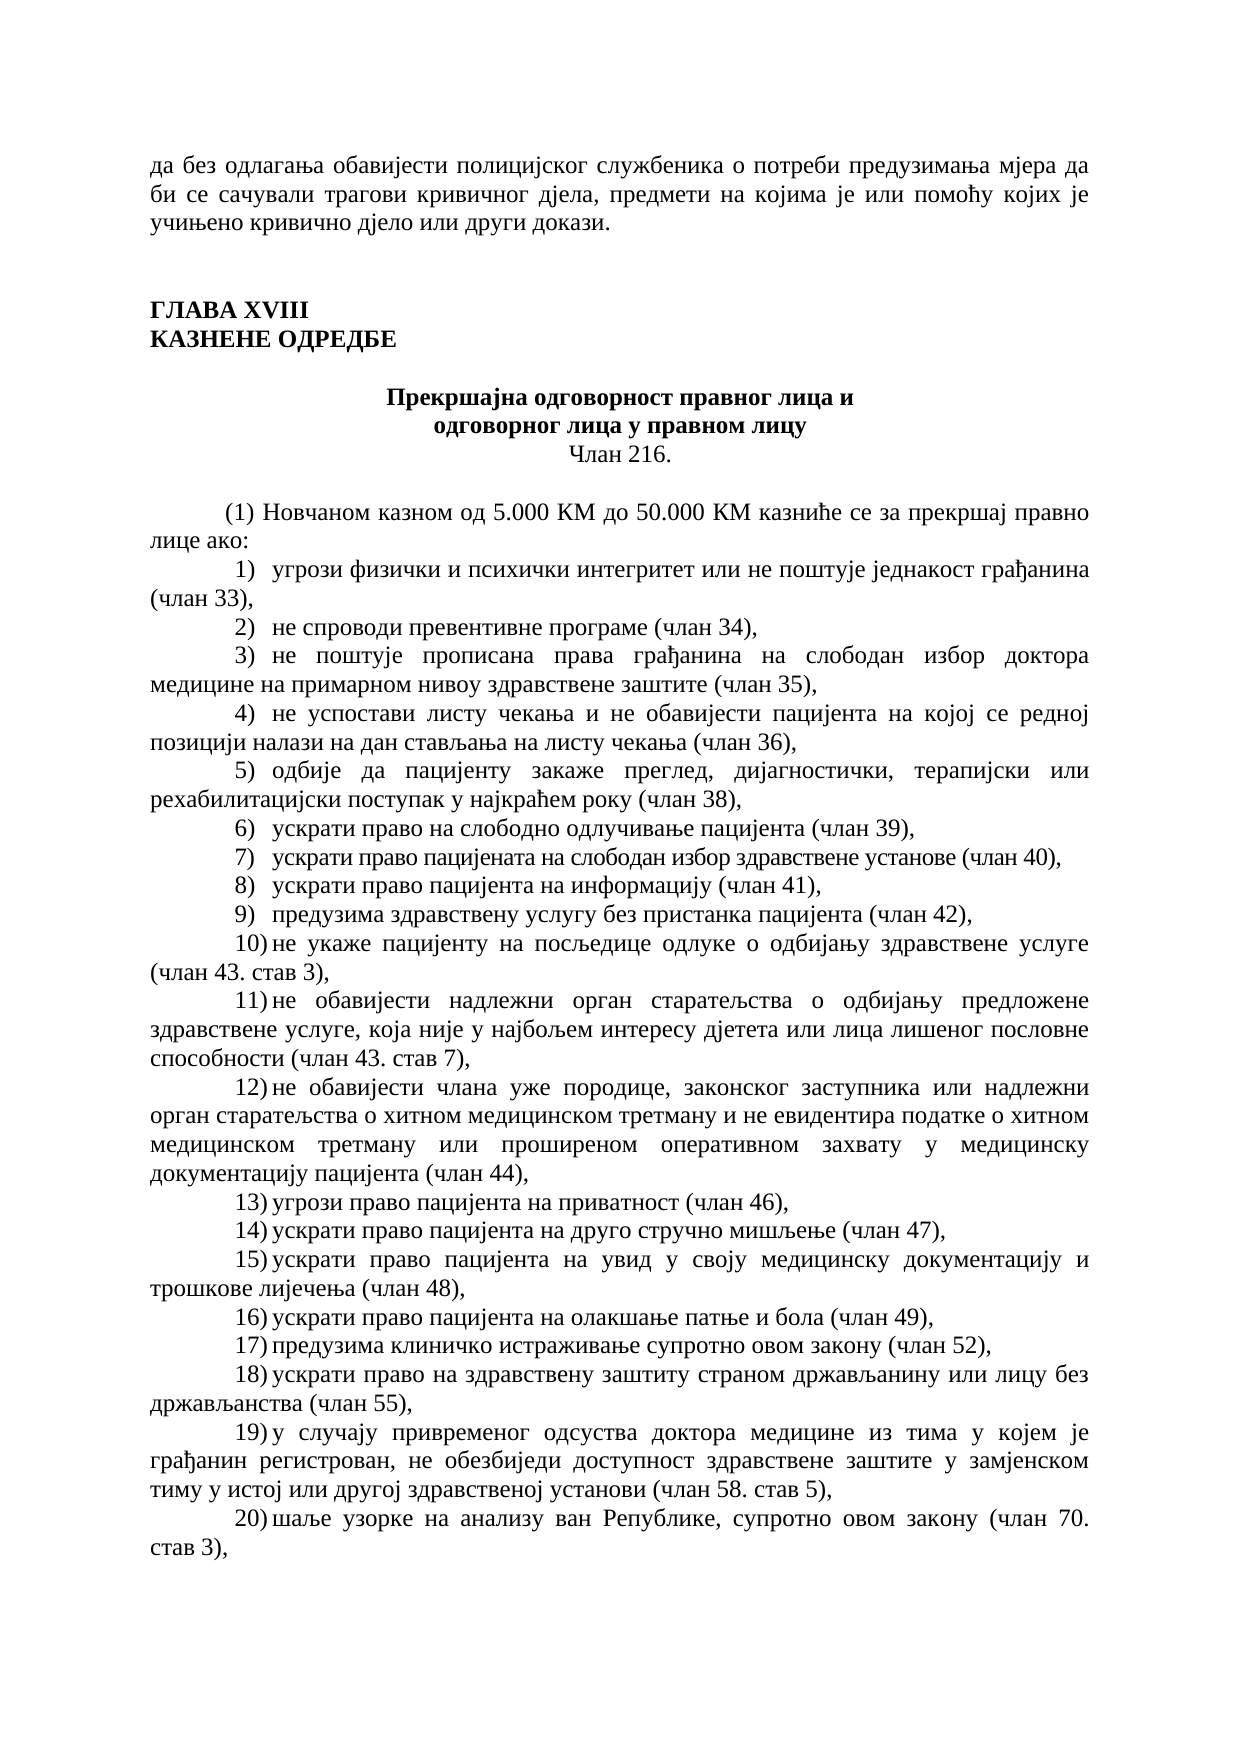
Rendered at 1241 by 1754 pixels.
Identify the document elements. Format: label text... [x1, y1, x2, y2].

list ускрати право на слободно одлучивање пацијента (члан 39), [150, 813, 1090, 842]
list ускрати право пацијената на слободан избор здравствене установе (члан 40), [150, 842, 1090, 871]
list не обавијести надлежни орган старатељства о одбијању предложене здравствене услуге, која није у најбољем интересу дјетета или лица лишеног пословне способности (члан 43. став 7), [150, 986, 1090, 1072]
list ускрати право пацијента на олакшање патње и бола (члан 49), [150, 1302, 1090, 1331]
list ускрати право пацијента на увид у своју медицинску документацију и трошкове лијечења (члан 48), [150, 1244, 1090, 1302]
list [150, 150, 1090, 236]
list ускрати право пацијента на информацију (члан 41), [150, 871, 1090, 899]
list не обавијести члана уже породице, законског заступника или надлежни орган старатељства о хитном медицинском третману и не евидентира податке о хитном медицинском третману или проширеном оперативном захвату у медицинску документацију пацијента (члан 44), [150, 1072, 1090, 1187]
list предузима клиничко истраживање супротно овом закону (члан 52), [150, 1331, 1090, 1359]
list ускрати право пацијента на друго стручно мишљење (члан 47), [150, 1216, 1090, 1244]
list одбије да пацијенту закаже преглед, дијагностички, терапијски или рехабилитацијски поступак у најкраћем року (члан 38), [150, 756, 1090, 813]
text одговорног лица у правном лицу [150, 411, 1090, 439]
list угрози право пацијента на приватност (члан 46), [150, 1187, 1090, 1216]
subtitle ГЛАВА XVIII [150, 296, 1090, 324]
list шаље узорке на анализу ван Републике, супротно овом закону (члан 70. став 3), [150, 1503, 1090, 1561]
list не укаже пацијенту на посљедице одлуке о одбијању здравствене услуге (члан 43. став 3), [150, 928, 1090, 986]
text Прекршајна одговорност правног лица и [150, 382, 1090, 411]
list не спроводи превентивне програме (члан 34), [150, 612, 1090, 641]
list не успостави листу чекања и не обавијести пацијента на којој се редној позицији налази на дан стављања на листу чекања (члан 36), [150, 698, 1090, 756]
list предузима здравствену услугу без пристанка пацијента (члан 42), [150, 899, 1090, 928]
subtitle КАЗНЕНЕ ОДРЕДБЕ [150, 324, 1090, 353]
list не поштује прописана права грађанина на слободан избор доктора медицине на примарном нивоу здравствене заштите (члан 35), [150, 641, 1090, 698]
text Члан 216. [150, 439, 1090, 468]
list ускрати право на здравствену заштиту страном држављанину или лицу без држављанства (члан 55), [150, 1359, 1090, 1417]
list Новчаном казном од 5.000 КМ до 50.000 КМ казниће се за прекршај правно лице ако: [150, 497, 1090, 554]
list у случају привременог одсуства доктора медицине из тима у којем је грађанин регистрован, не обезбиједи доступност здравствене заштите у замјенском тиму у истој или другој здравственој установи (члан 58. став 5), [150, 1417, 1090, 1503]
list угрози физички и психички интегритет или не поштује једнакост грађанина (члан 33), [150, 554, 1090, 612]
